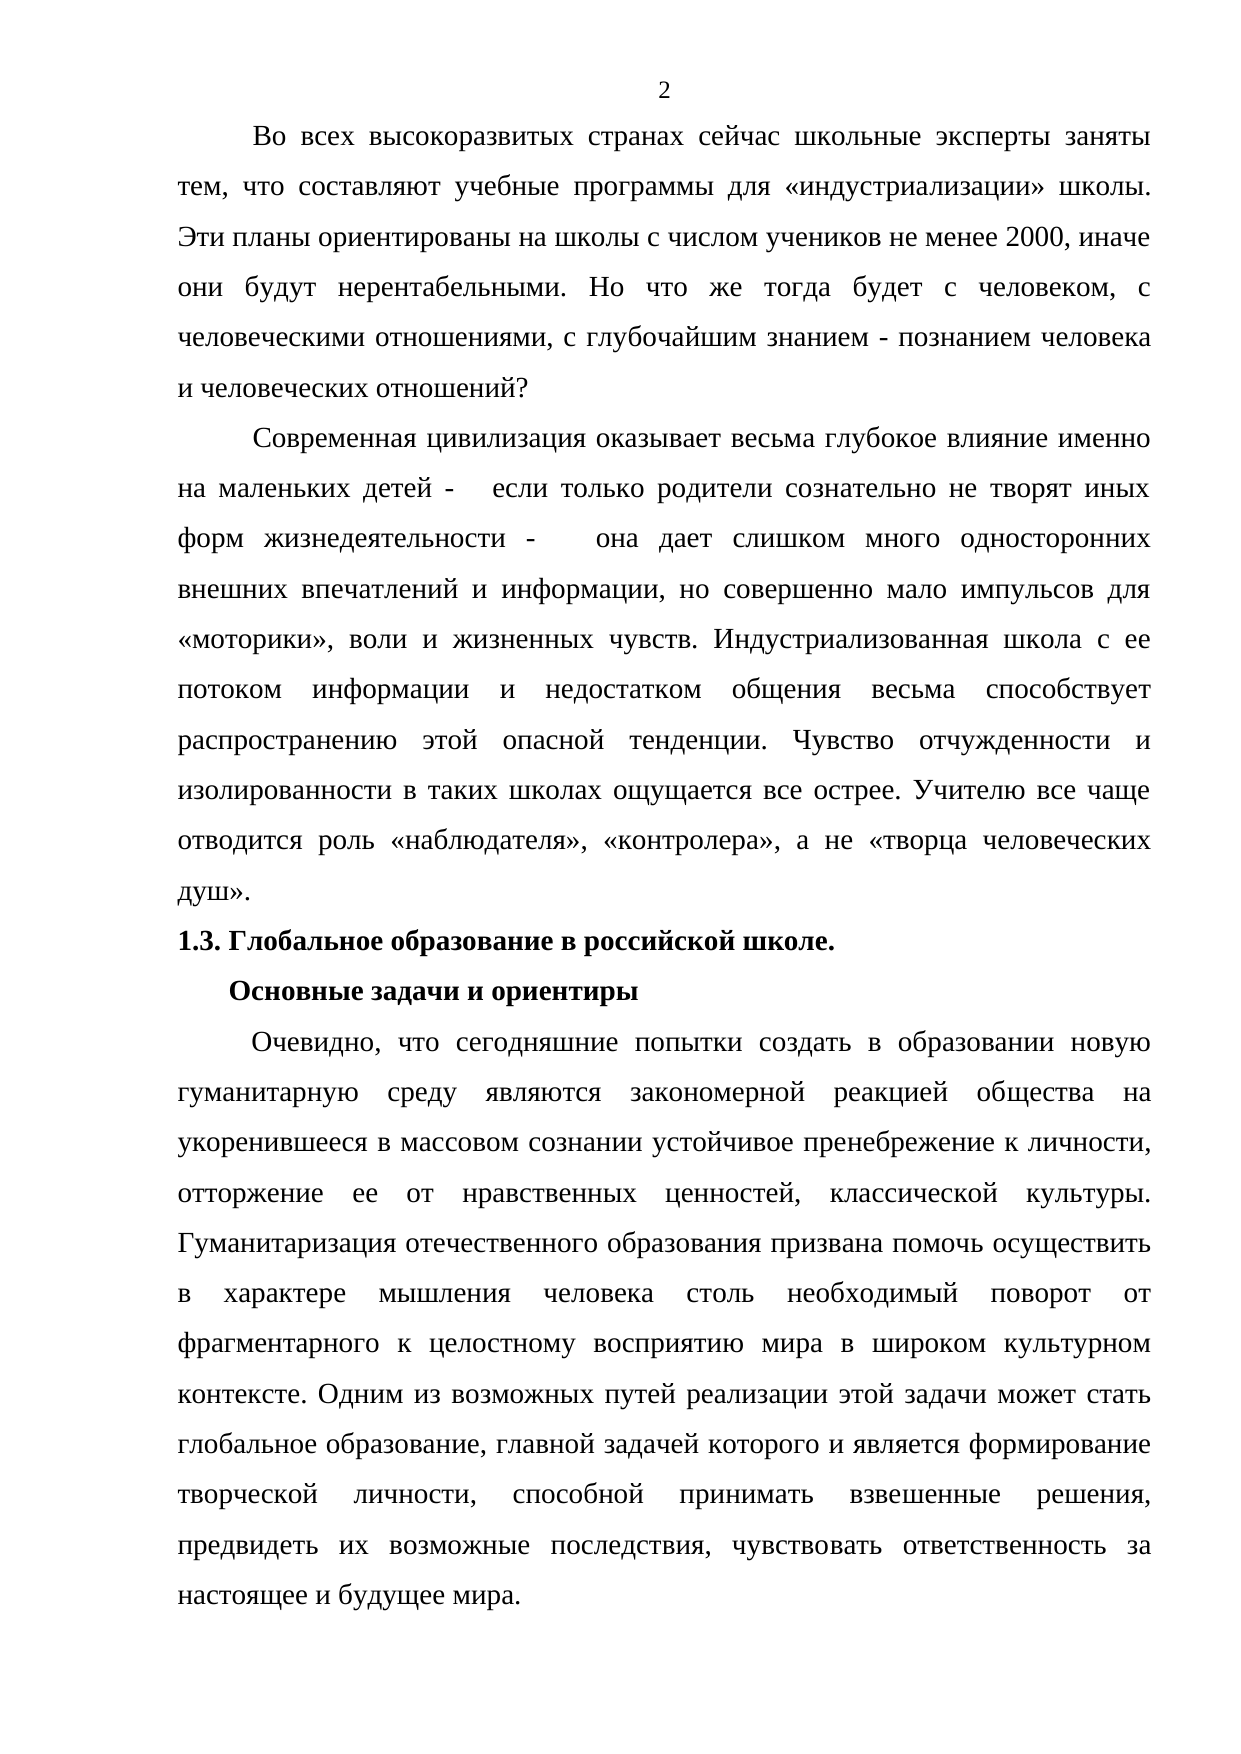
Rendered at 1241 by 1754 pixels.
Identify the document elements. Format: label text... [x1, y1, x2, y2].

text Современная цивилизация оказывает весьма глубокое влияние именно на маленьких детей - если только родители сознательно не творят иных форм жизнедеятельности - она дает слишком много односторонних внешних впечатлений и информации, но совершенно мало импульсов для «моторики», воли и жизненных чувств. Индустриализованная школа с ее потоком информации и недостатком общения весьма способствует распространению этой опасной тенденции. Чувство отчужденности и изолированности в таких школах ощущается все острее. Учителю все чаще отводится роль «наблюдателя», «контролера», а не «творца человеческих душ». [177, 420, 1152, 906]
text 1.3. Глобальное образование в российской школе. [177, 923, 1152, 957]
text Очевидно, что сегодняшние попытки создать в образовании новую гуманитарную среду являются закономерной реакцией общества на укоренившееся в массовом сознании устойчивое пренебрежение к личности, отторжение ее от нравственных ценностей, классической культуры. Гуманитаризация отечественного образования призвана помочь осуществить в характере мышления человека столь необходимый поворот от фрагментарного к целостному восприятию мира в широком культурном контексте. Одним из возможных путей реализации этой задачи может стать глобальное образование, главной задачей которого и является формирование творческой личности, способной принимать взвешенные решения, предвидеть их возможные последствия, чувствовать ответственность за настоящее и будущее мира. [177, 1024, 1152, 1611]
text Во всех высокоразвитых странах сейчас школьные эксперты заняты тем, что составляют учебные программы для «индустриализации» школы. Эти планы ориентированы на школы с числом учеников не менее 2000, иначе они будут нерентабельными. Но что же тогда будет с человеком, с человеческими отношениями, с глубочайшим знанием - познанием человека и человеческих отношений? [177, 118, 1152, 403]
text Основные задачи и ориентиры [177, 973, 1152, 1007]
